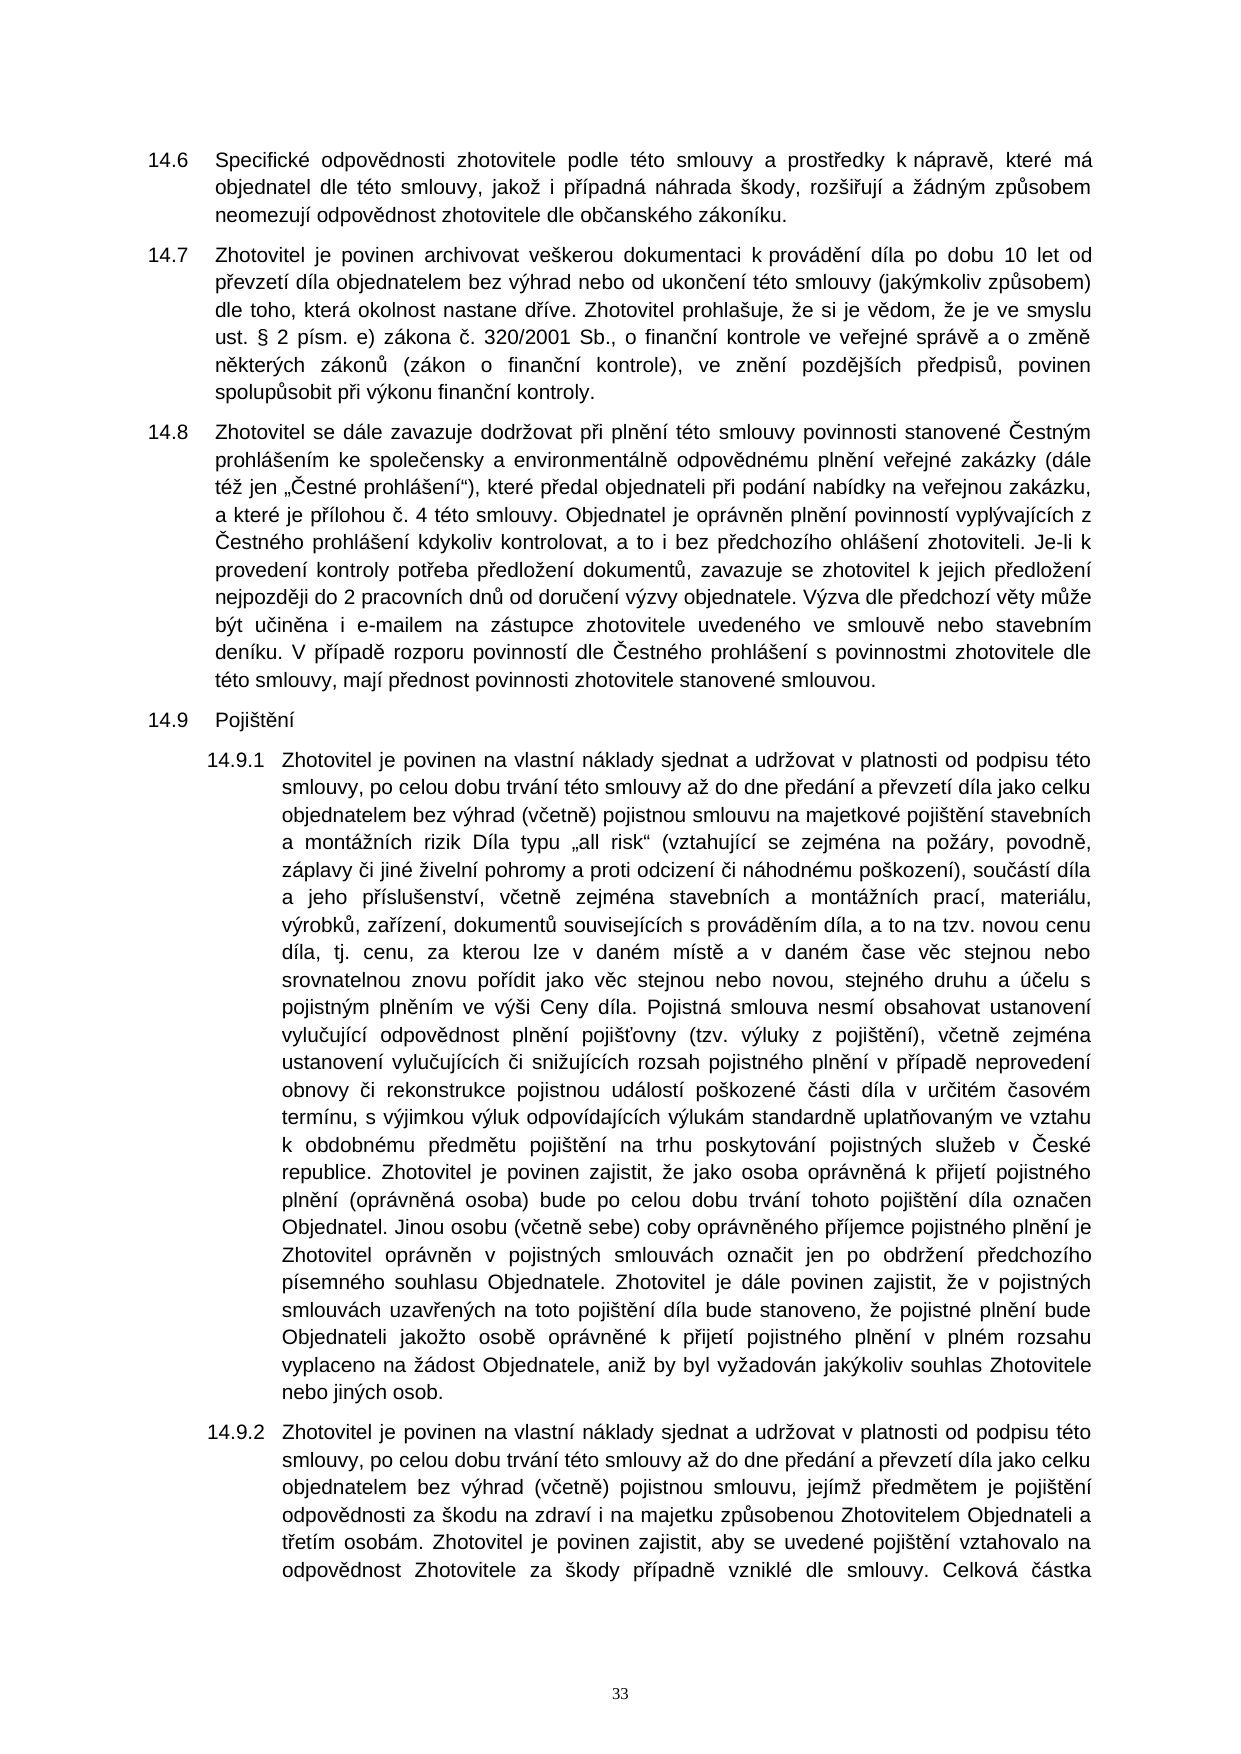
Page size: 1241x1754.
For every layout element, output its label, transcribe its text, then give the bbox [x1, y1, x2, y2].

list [207, 1420, 1092, 1582]
list Specifické odpovědnosti zhotovitele podle této smlouvy a prostředky k nápravě, které má objednatel dle této smlouvy, jakož i případná náhrada škody, rozšiřují a žádným způsobem neomezují odpovědnost zhotovitele dle občanského zákoníku. [148, 148, 1092, 227]
list Zhotovitel je povinen na vlastní náklady sjednat a udržovat v platnosti od podpisu této smlouvy, po celou dobu trvání této smlouvy až do dne předání a převzetí díla jako celku objednatelem bez výhrad (včetně) pojistnou smlouvu na majetkové pojištění stavebních a montážních rizik Díla typu „all risk“ (vztahující se zejména na požáry, povodně, záplavy či jiné živelní pohromy a proti odcizení či náhodnému poškození), součástí díla a jeho příslušenství, včetně zejména stavebních a montážních prací, materiálu, výrobků, zařízení, dokumentů souvisejících s prováděním díla, a to na tzv. novou cenu díla, tj. cenu, za kterou lze v daném místě a v daném čase věc stejnou nebo srovnatelnou znovu pořídit jako věc stejnou nebo novou, stejného druhu a účelu s pojistným plněním ve výši Ceny díla. Pojistná smlouva nesmí obsahovat ustanovení vylučující odpovědnost plnění pojišťovny (tzv. výluky z pojištění), včetně zejména ustanovení vylučujících či snižujících rozsah pojistného plnění v případě neprovedení obnovy či rekonstrukce pojistnou událostí poškozené části díla v určitém časovém termínu, s výjimkou výluk odpovídajících výlukám standardně uplatňovaným ve vztahu k obdobnému předmětu pojištění na trhu poskytování pojistných služeb v České republice. Zhotovitel je povinen zajistit, že jako osoba oprávněná k přijetí pojistného plnění (oprávněná osoba) bude po celou dobu trvání tohoto pojištění díla označen Objednatel. Jinou osobu (včetně sebe) coby oprávněného příjemce pojistného plnění je Zhotovitel oprávněn v pojistných smlouvách označit jen po obdržení předchozího písemného souhlasu Objednatele. Zhotovitel je dále povinen zajistit, že v pojistných smlouvách uzavřených na toto pojištění díla bude stanoveno, že pojistné plnění bude Objednateli jakožto osobě oprávněné k přijetí pojistného plnění v plném rozsahu vyplaceno na žádost Objednatele, aniž by byl vyžadován jakýkoliv souhlas Zhotovitele nebo jiných osob. [207, 748, 1092, 1404]
list Pojištění [148, 708, 1092, 732]
list Zhotovitel je povinen archivovat veškerou dokumentaci k provádění díla po dobu 10 let od převzetí díla objednatelem bez výhrad nebo od ukončení této smlouvy (jakýmkoliv způsobem) dle toho, která okolnost nastane dříve. Zhotovitel prohlašuje, že si je vědom, že je ve smyslu ust. § 2 písm. e) zákona č. 320/2001 Sb., o finanční kontrole ve veřejné správě a o změně některých zákonů (zákon o finanční kontrole), ve znění pozdějších předpisů, povinen spolupůsobit při výkonu finanční kontroly. [148, 243, 1092, 404]
list Zhotovitel se dále zavazuje dodržovat při plnění této smlouvy povinnosti stanovené Čestným prohlášením ke společensky a environmentálně odpovědnému plnění veřejné zakázky (dále též jen „Čestné prohlášení“), které předal objednateli při podání nabídky na veřejnou zakázku, a které je přílohou č. 4 této smlouvy. Objednatel je oprávněn plnění povinností vyplývajících z Čestného prohlášení kdykoliv kontrolovat, a to i bez předchozího ohlášení zhotoviteli. Je-li k provedení kontroly potřeba předložení dokumentů, zavazuje se zhotovitel k jejich předložení nejpozději do 2 pracovních dnů od doručení výzvy objednatele. Výzva dle předchozí věty může být učiněna i e-mailem na zástupce zhotovitele uvedeného ve smlouvě nebo stavebním deníku. V případě rozporu povinností dle Čestného prohlášení s povinnostmi zhotovitele dle této smlouvy, mají přednost povinnosti zhotovitele stanovené smlouvou. [148, 420, 1092, 692]
